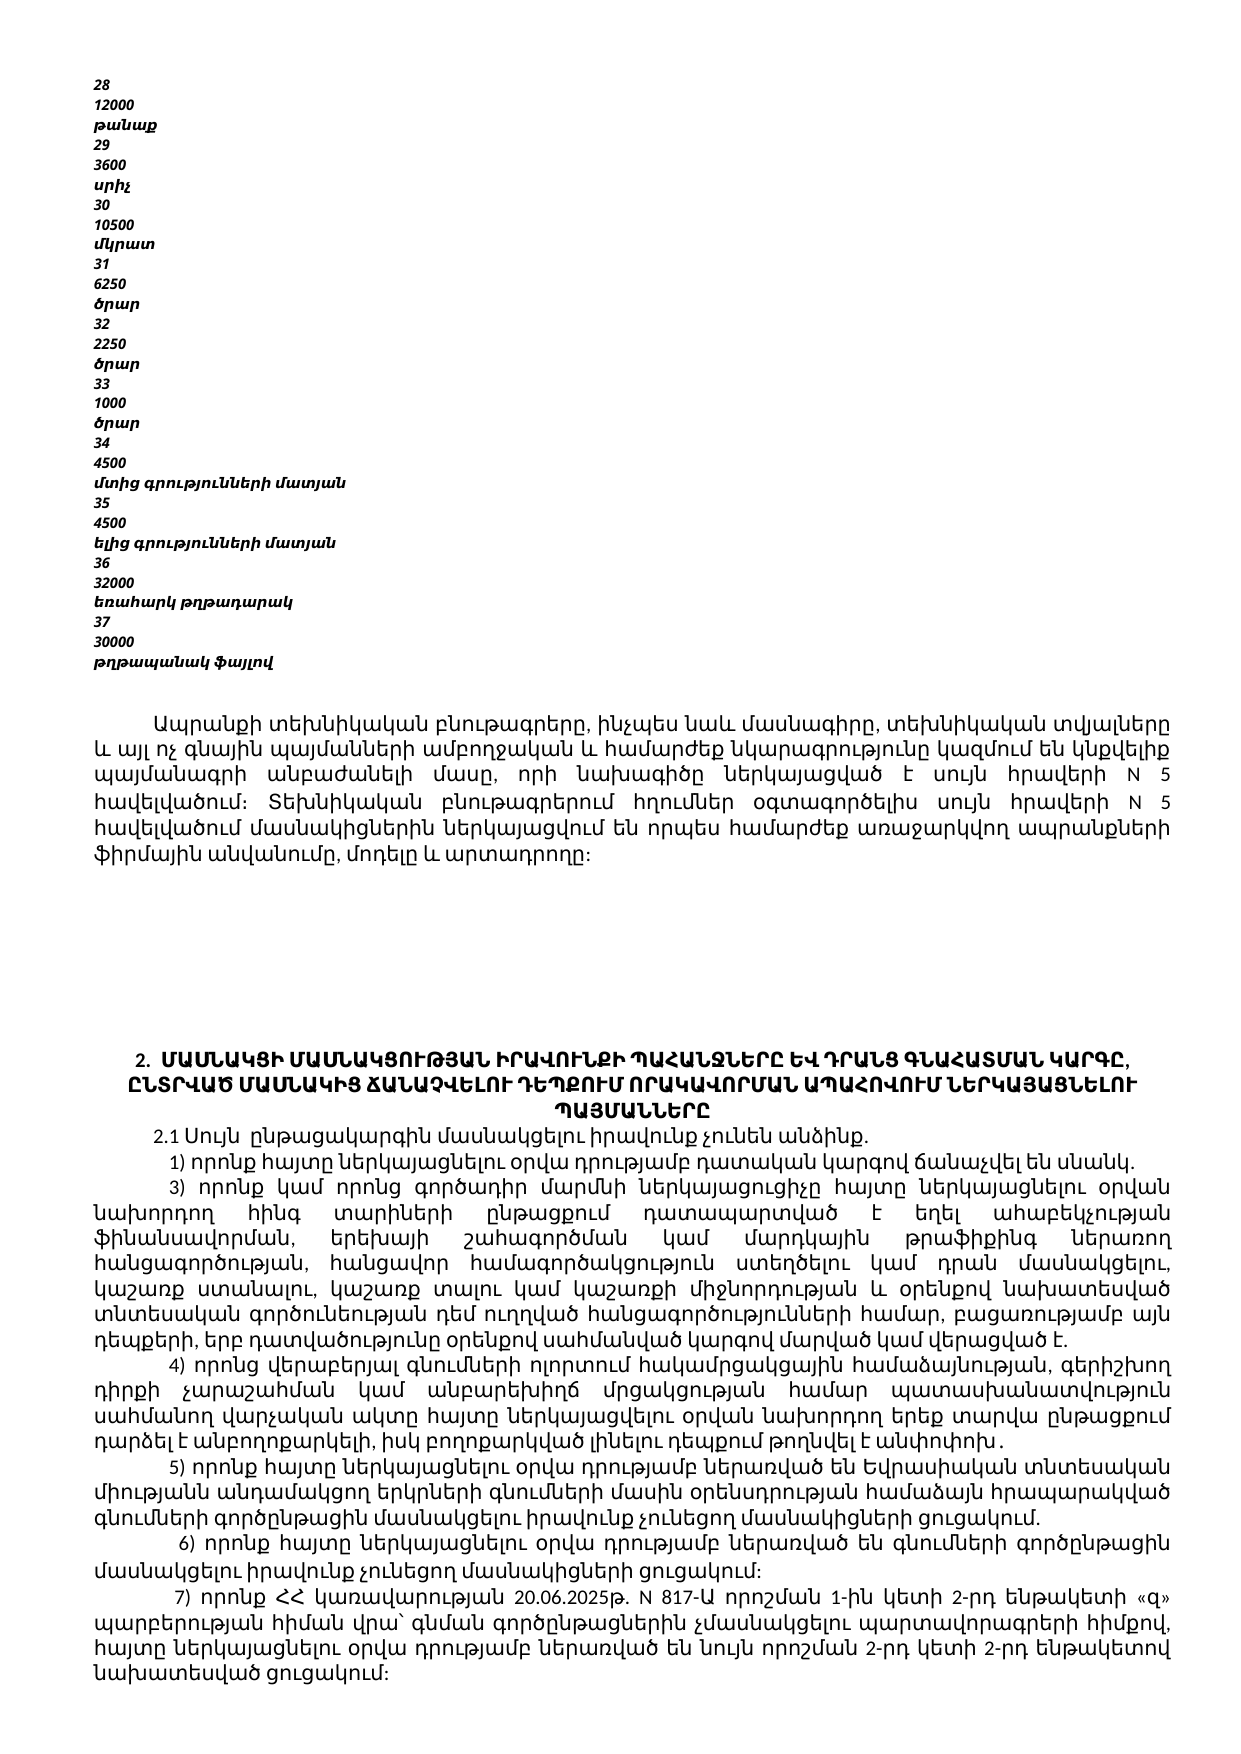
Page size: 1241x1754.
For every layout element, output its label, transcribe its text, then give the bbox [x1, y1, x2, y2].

text 7) որոնք ՀՀ կառավարության 20.06.2025թ. N 817-Ա որոշման 1-ին կետի 2-րդ ենթակետի «զ» պարբերության հիման վրա՝ գնման գործընթացներին չմասնակցելու պարտավորագրերի հիմքով, հայտը ներկայացնելու օրվա դրությամբ ներառված են նույն որոշման 2-րդ կետի 2-րդ ենթակետով նախատեսված ցուցակում: [94, 1584, 1171, 1686]
text 5) որոնք հայտը ներկայացնելու օրվա դրությամբ ներառված են Եվրասիական տնտեսական միությանն անդամակցող երկրների գնումների մասին օրենսդրության համաձայն հրապարակված գնումների գործընթացին մասնակցելու իրավունք չունեցող մասնակիցների ցուցակում. [94, 1454, 1171, 1530]
text 3) որոնք կամ որոնց գործադիր մարմնի ներկայացուցիչը հայտը ներկայացնելու օրվան նախորդող հինգ տարիների ընթացքում դատապարտված է եղել ահաբեկչության ֆինանսավորման, երեխայի շահագործման կամ մարդկային թրաֆիքինգ ներառող հանցագործության, հանցավոր համագործակցություն ստեղծելու կամ դրան մասնակցելու, կաշառք ստանալու, կաշառք տալու կամ կաշառքի միջնորդության և օրենքով նախատեսված տնտեսական գործունեության դեմ ուղղված հանցագործությունների համար, բացառությամբ այն դեպքերի, երբ դատվածությունը օրենքով սահմանված կարգով մարված կամ վերացված է. [94, 1174, 1171, 1352]
text 4) որոնց վերաբերյալ գնումների ոլորտում հակամրցակցային համաձայնության, գերիշխող դիրքի չարաշահման կամ անբարեխիղճ մրցակցության համար պատասխանատվություն սահմանող վարչական ակտը հայտը ներկայացվելու օրվան նախորդող երեք տարվա ընթացքում դարձել է անբողոքարկելի, իսկ բողոքարկված լինելու դեպքում թողնվել է անփոփոխ․ [94, 1352, 1171, 1454]
text 6) որոնք հայտը ներկայացնելու օրվա դրությամբ ներառված են գնումների գործընթացին մասնակցելու իրավունք չունեցող մասնակիցների ցուցակում: [94, 1530, 1171, 1584]
text 2. ՄԱՍՆԱԿՑԻ ՄԱՍՆԱԿՑՈՒԹՅԱՆ ԻՐԱՎՈՒՆՔԻ ՊԱՀԱՆՋՆԵՐԸ ԵՎ ԴՐԱՆՑ ԳՆԱՀԱՏՄԱՆ ԿԱՐԳԸ, ԸՆՏՐՎԱԾ ՄԱՍՆԱԿԻՑ ՃԱՆԱՉՎԵԼՈՒ ԴԵՊՔՈՒՄ ՈՐԱԿԱՎՈՐՄԱՆ ԱՊԱՀՈՎՈՒՄ ՆԵՐԿԱՅԱՑՆԵԼՈՒ ՊԱՅՄԱՆՆԵՐԸ [94, 1047, 1171, 1123]
text 1) որոնք հայտը ներկայացնելու օրվա դրությամբ դատական կարգով ճանաչվել են սնանկ. [94, 1149, 1171, 1174]
text Ապրանքի տեխնիկական բնութագրերը, ինչպես նաև մասնագիրը, տեխնիկական տվյալները և այլ ոչ գնային պայմանների ամբողջական և համարժեք նկարագրությունը կազմում են կնքվելիք պայմանագրի անբաժանելի մասը, որի նախագիծը ներկայացված է սույն հրավերի N 5 հավելվածում։ Տեխնիկական բնութագրերում հղումներ օգտագործելիս սույն հրավերի N 5 հավելվածում մասնակիցներին ներկայացվում են որպես համարժեք առաջարկվող ապրանքների ֆիրմային անվանումը, մոդելը և արտադրողը: [94, 711, 1171, 866]
text 2.1 Սույն ընթացակարգին մասնակցելու իրավունք չունեն անձինք. [94, 1123, 1171, 1149]
